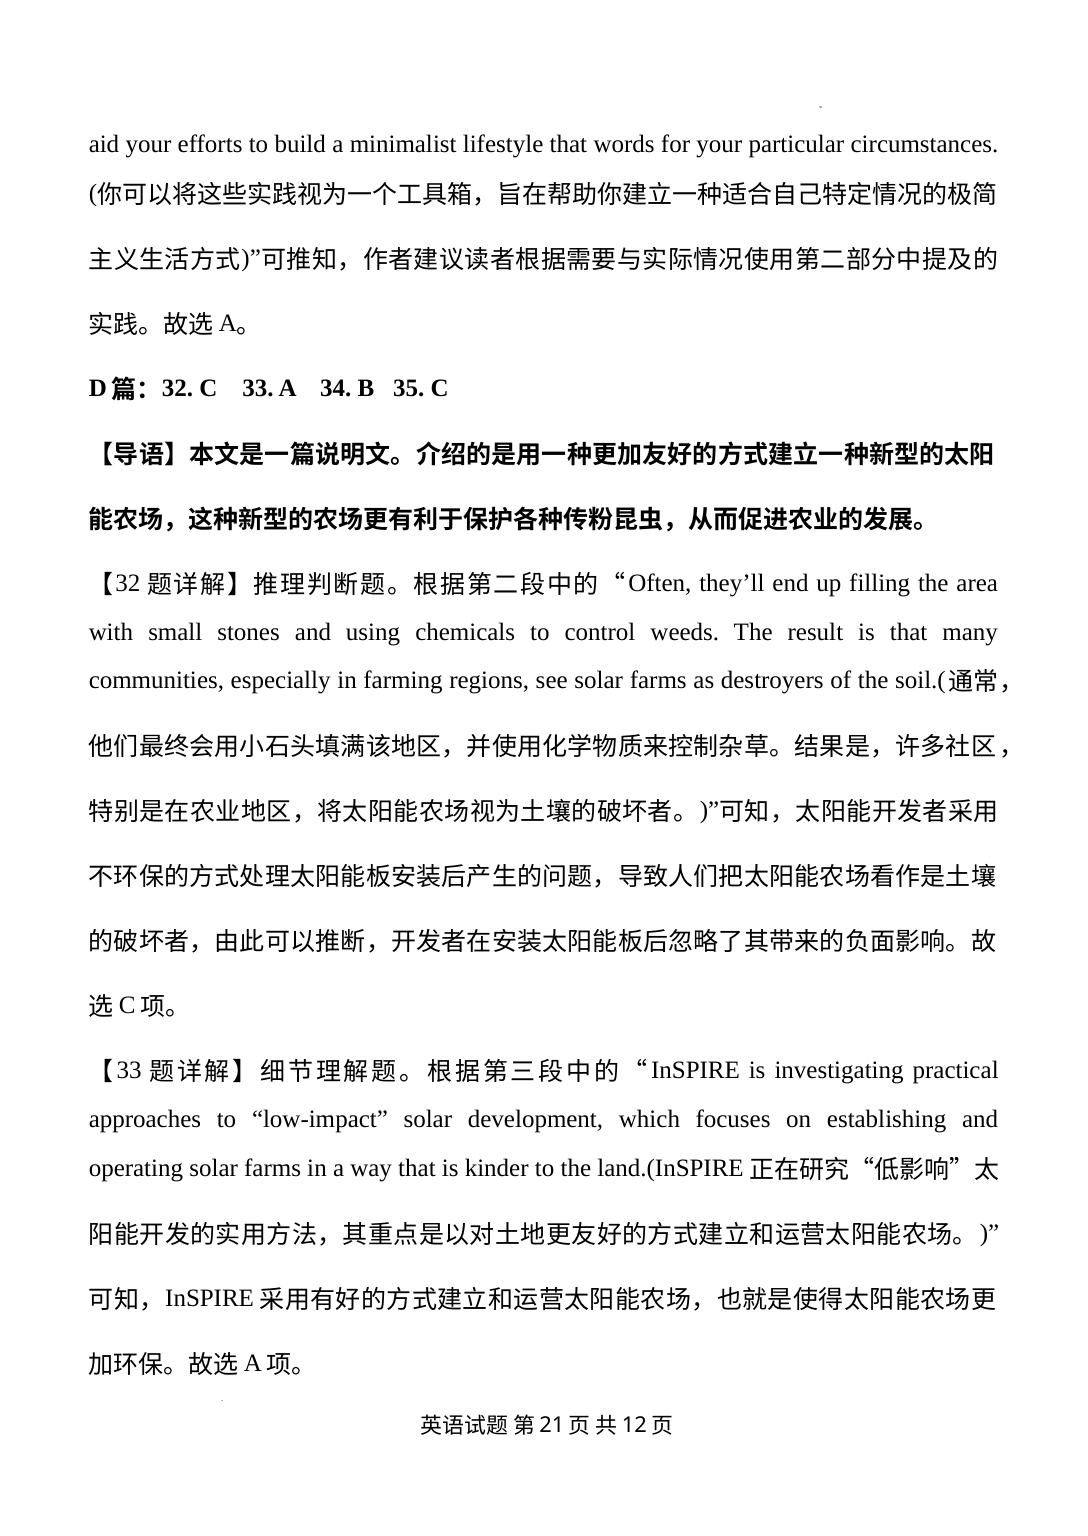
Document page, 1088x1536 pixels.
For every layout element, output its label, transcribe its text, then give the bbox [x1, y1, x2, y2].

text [88, 127, 999, 355]
text 【导语】本文是一篇说明文。介绍的是用一种更加友好的方式建立一种新型的太阳能农场，这种新型的农场更有利于保护各种传粉昆虫，从而促进农业的发展。 [88, 420, 999, 550]
text D篇：32. C 33. A 34. B 35. C [88, 355, 999, 420]
text 【32题详解】推理判断题。根据第二段中的“Often, they’ll end up filling the area with small stones and using chemicals to control weeds. The result is that many communities, especially in farming regions, see solar farms as destroyers of the soil.(通常，他们最终会用小石头填满该地区，并使用化学物质来控制杂草。结果是，许多社区，特别是在农业地区，将太阳能农场视为土壤的破坏者。)”可知，太阳能开发者采用不环保的方式处理太阳能板安装后产生的问题，导致人们把太阳能农场看作是土壤的破坏者，由此可以推断，开发者在安装太阳能板后忽略了其带来的负面影响。故选C项。 [88, 550, 999, 1037]
text 【33题详解】细节理解题。根据第三段中的“InSPIRE is investigating practical approaches to “low-impact” solar development, which focuses on establishing and operating solar farms in a way that is kinder to the land.(InSPIRE正在研究“低影响”太阳能开发的实用方法，其重点是以对土地更友好的方式建立和运营太阳能农场。)”可知，InSPIRE采用有好的方式建立和运营太阳能农场，也就是使得太阳能农场更加环保。故选A项。 [88, 1037, 999, 1395]
